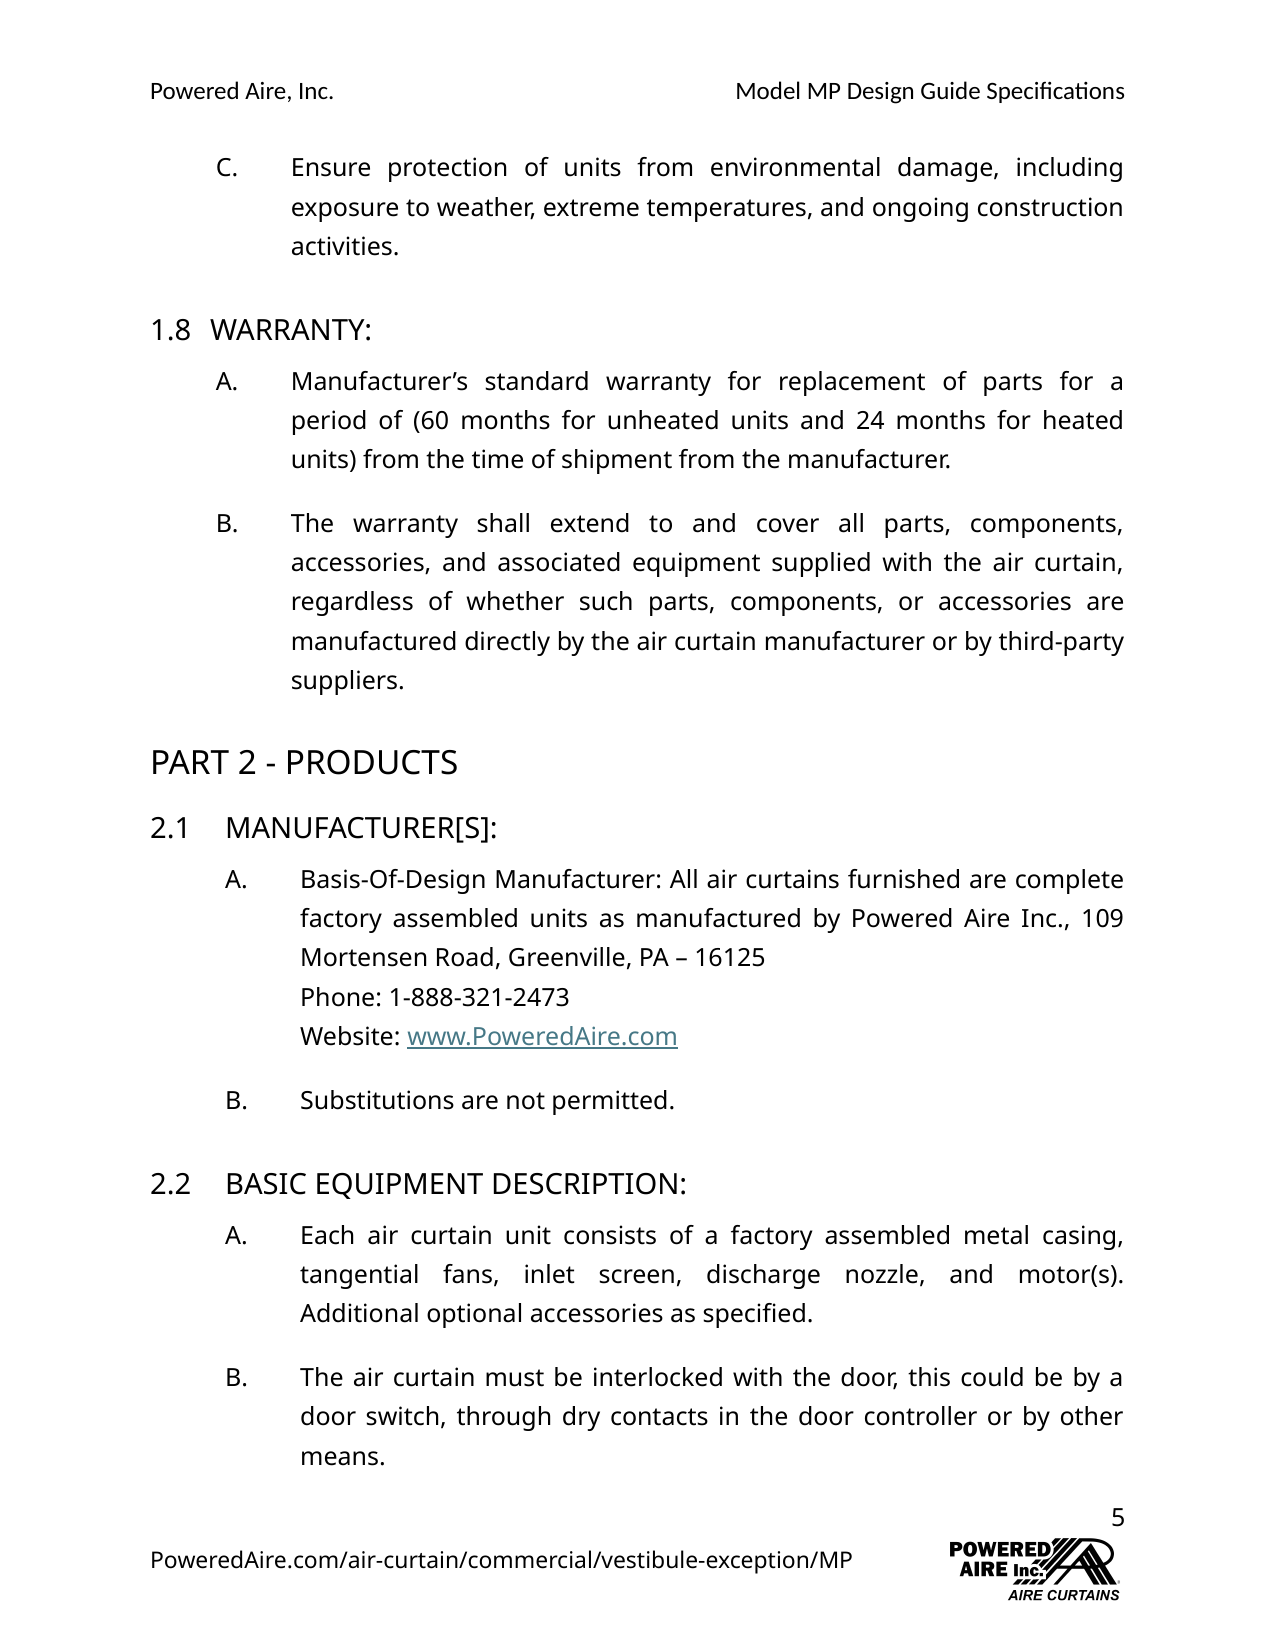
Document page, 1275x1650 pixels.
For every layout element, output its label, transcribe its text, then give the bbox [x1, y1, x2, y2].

list Manufacturer’s standard warranty for replacement of parts for a period of (60 months for unheated units and 24 months for heated units) from the time of shipment from the manufacturer. [216, 363, 1125, 476]
subtitle MANUFACTURER[S]: [150, 808, 1125, 847]
list The warranty shall extend to and cover all parts, components, accessories, and associated equipment supplied with the air curtain, regardless of whether such parts, components, or accessories are manufactured directly by the air curtain manufacturer or by third-party suppliers. [216, 506, 1125, 696]
list Basis-Of-Design Manufacturer: All air curtains furnished are complete factory assembled units as manufactured by Powered Aire Inc., 109 Mortensen Road, Greenville, PA – 16125 [225, 862, 1125, 974]
subtitle WARRANTY: [150, 309, 1125, 349]
picture [950, 1538, 1121, 1604]
list Substitutions are not permitted. NOTE TO SPECIFICATION AUTHOR: Replace with “Substitutions will be considered under the provisions of Section 01 60 00.” if relevant. [225, 1083, 1125, 1117]
subtitle PART 2 - PRODUCTS [150, 739, 1125, 784]
list The air curtain must be interlocked with the door, this could be by a door switch, through dry contacts in the door controller or by other means. [225, 1360, 1125, 1472]
list Website: www.PoweredAire.com [300, 1018, 1125, 1052]
list Ensure protection of units from environmental damage, including exposure to weather, extreme temperatures, and ongoing construction activities. [216, 150, 1125, 262]
subtitle BASIC EQUIPMENT DESCRIPTION: [150, 1163, 1125, 1203]
list Phone: 1-888-321-2473 [300, 979, 1125, 1013]
list Each air curtain unit consists of a factory assembled metal casing, tangential fans, inlet screen, discharge nozzle, and motor(s). Additional optional accessories as specified. [225, 1217, 1125, 1330]
